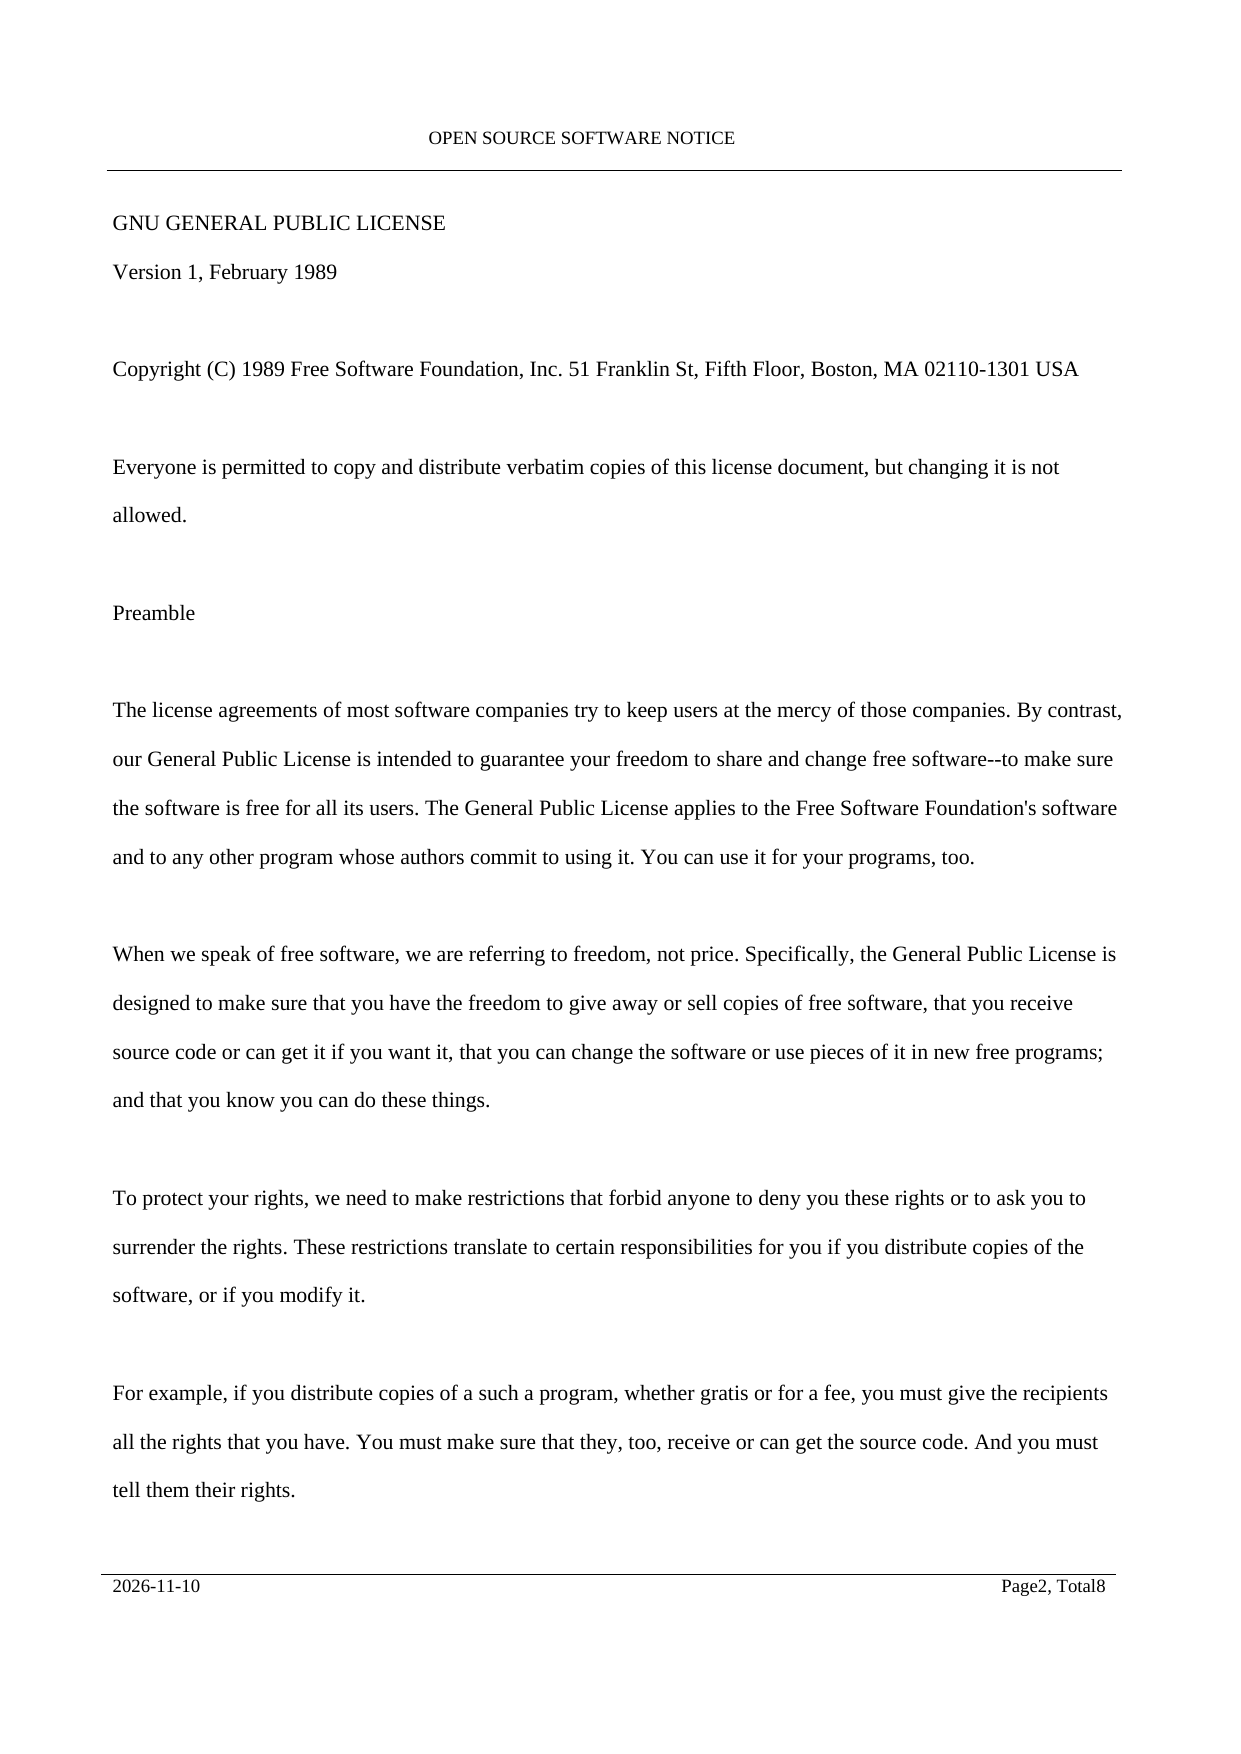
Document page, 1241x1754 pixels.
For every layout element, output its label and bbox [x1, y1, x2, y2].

text [112, 206, 1128, 1506]
